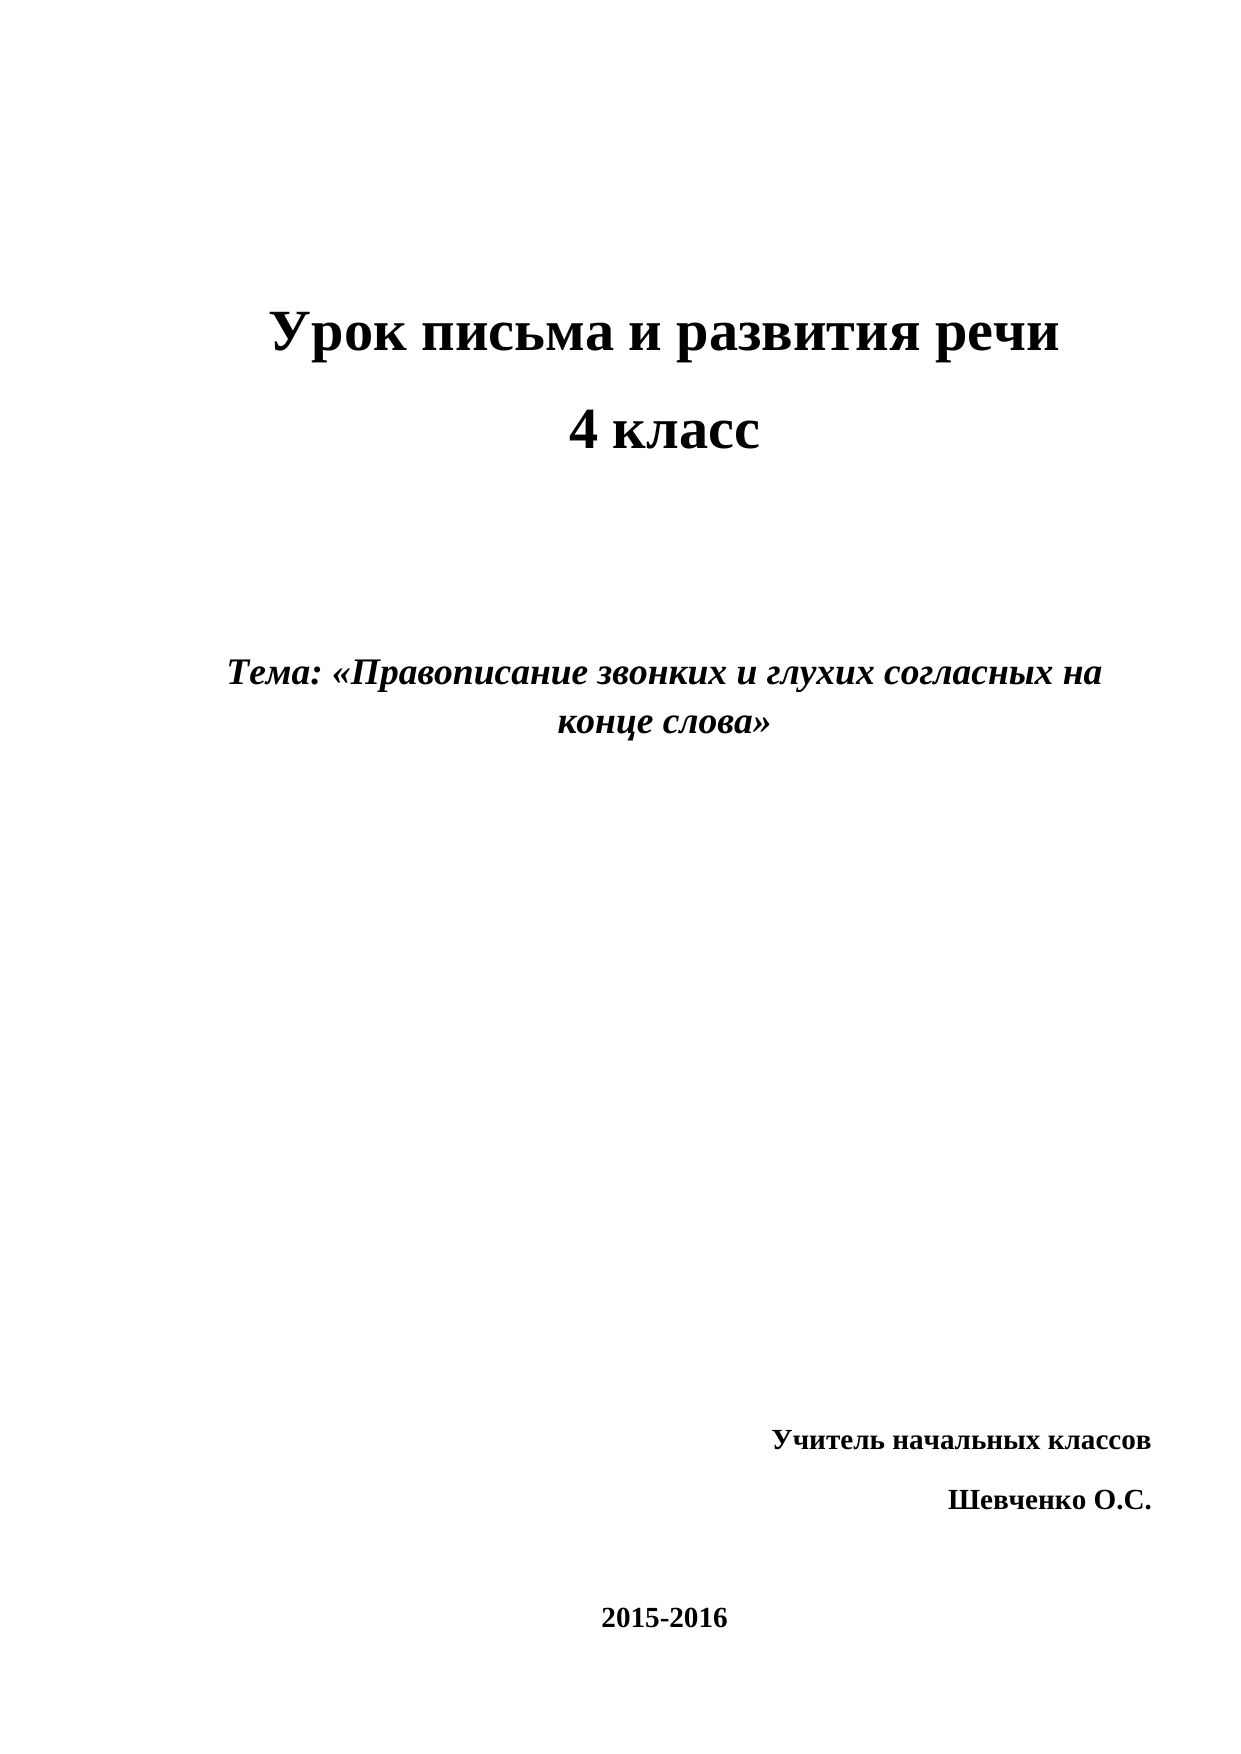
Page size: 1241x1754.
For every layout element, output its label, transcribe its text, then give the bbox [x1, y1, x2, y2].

text Тема: «Правописание звонких и глухих согласных на конце слова» [177, 649, 1152, 742]
text Учитель начальных классов [177, 1422, 1152, 1456]
text Шевченко О.С. [177, 1482, 1152, 1515]
text 4 класс [177, 394, 1152, 461]
text Урок письма и развития речи [177, 296, 1152, 363]
text 2015-2016 [177, 1601, 1152, 1634]
